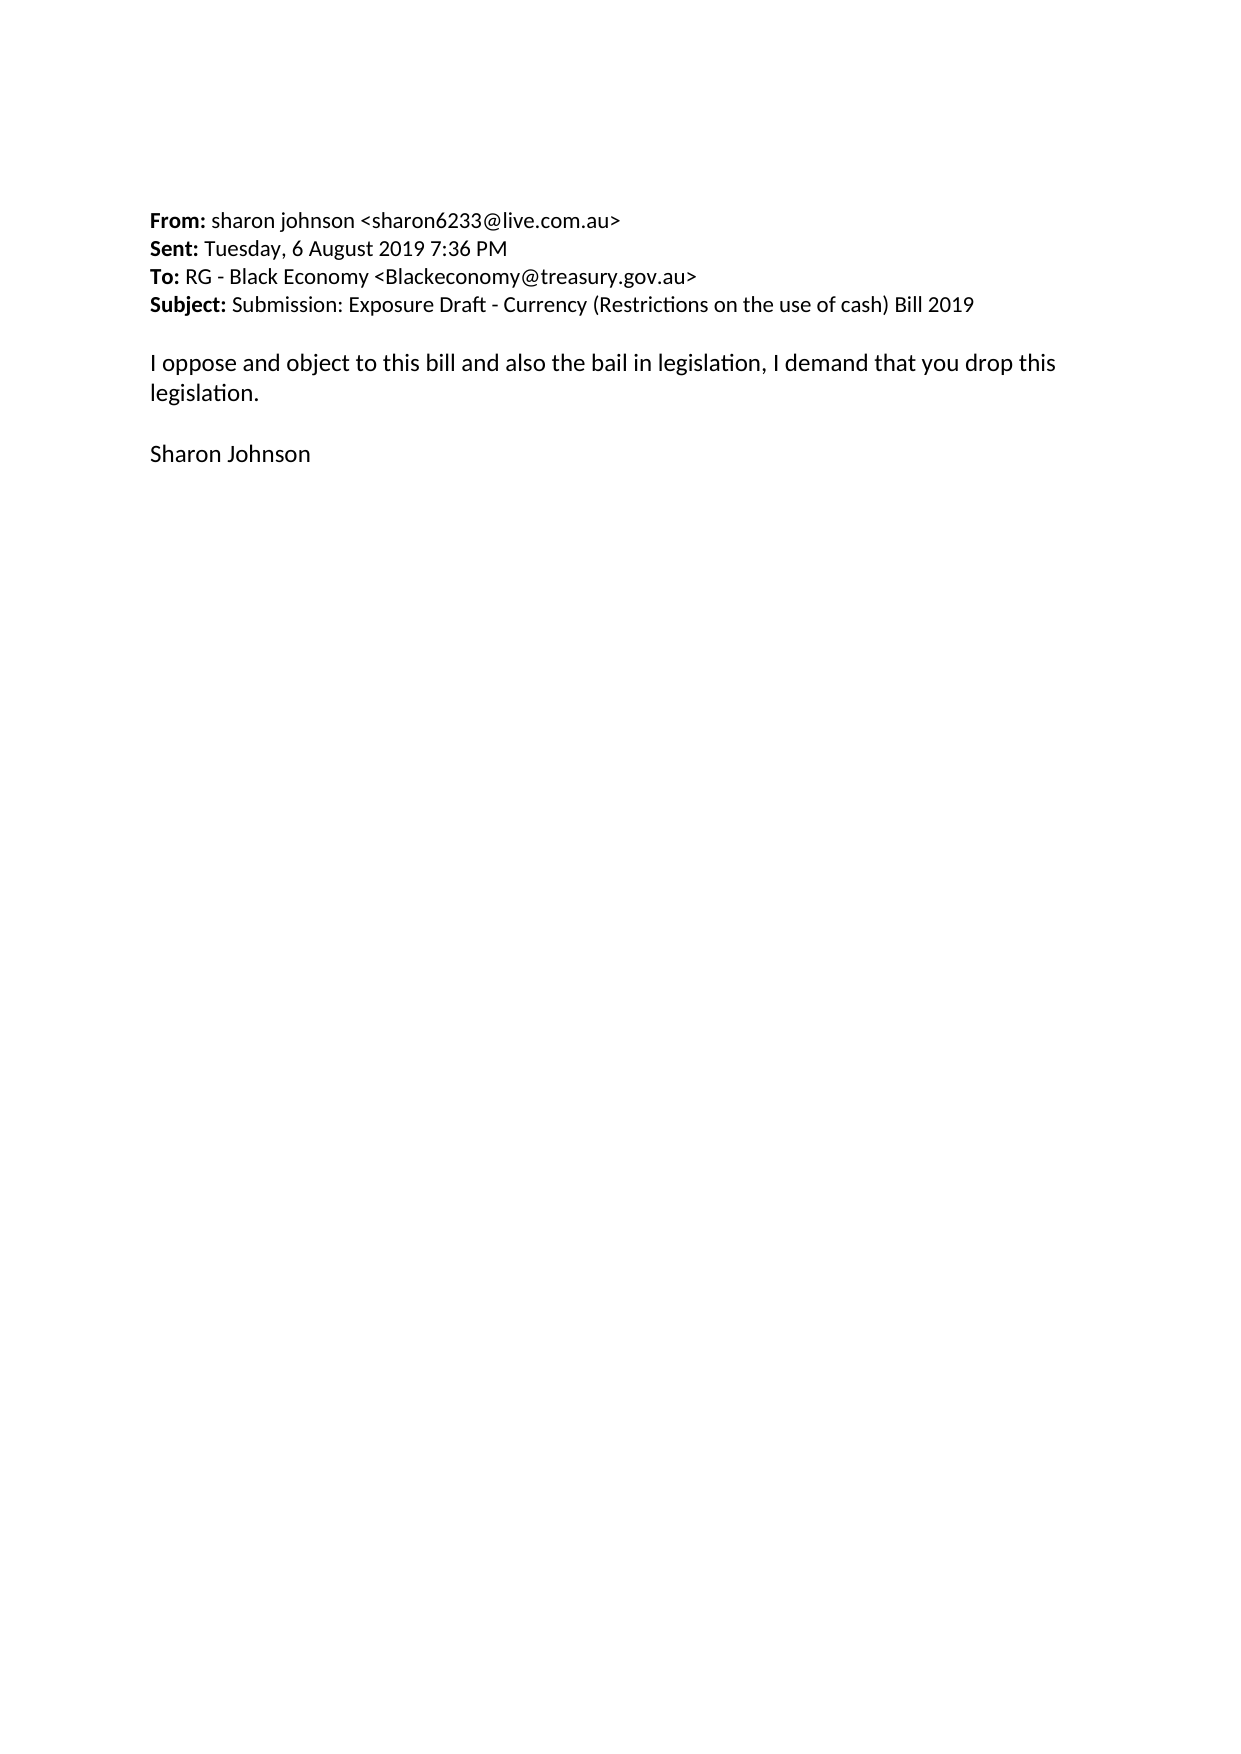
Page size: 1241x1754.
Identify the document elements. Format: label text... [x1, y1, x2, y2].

text I oppose and object to this bill and also the bail in legislation, I demand that you drop this legislation. [150, 347, 1090, 408]
text Sharon Johnson [150, 438, 1090, 469]
text From: sharon johnson <sharon6233@live.com.au> Sent: Tuesday, 6 August 2019 7:36 PM To: RG - Black Economy <Blackeconomy@treasury.gov.au> Subject: Submission: Exposure Draft - Currency (Restrictions on the use of cash) Bill 2019 [150, 206, 1090, 318]
